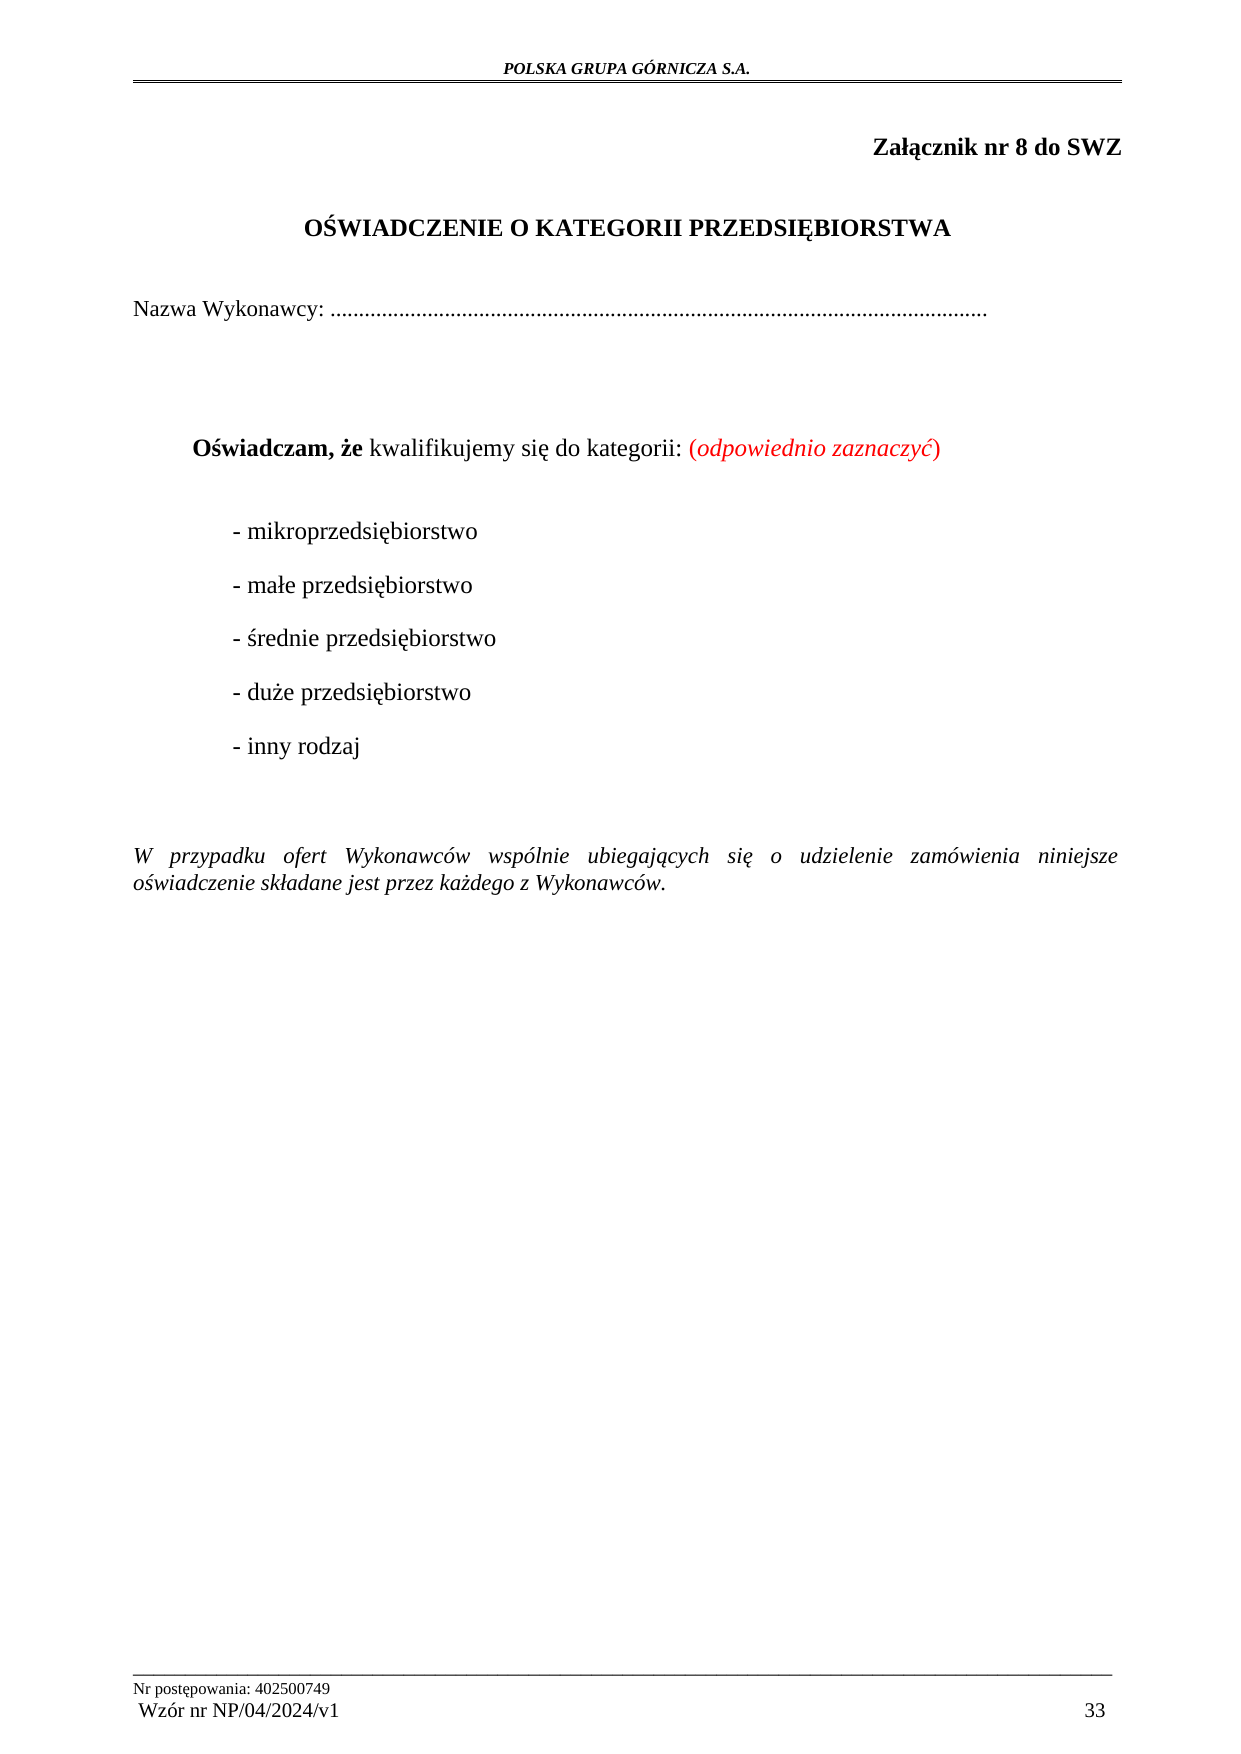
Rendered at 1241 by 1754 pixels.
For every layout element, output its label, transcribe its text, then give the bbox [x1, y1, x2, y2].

text OŚWIADCZENIE O KATEGORII PRZEDSIĘBIORSTWA [133, 213, 1122, 242]
text  - mikroprzedsiębiorstwo [207, 516, 1122, 545]
text W przypadku ofert Wykonawców wspólnie ubiegających się o udzielenie zamówienia niniejsze oświadczenie składane jest przez każdego z Wykonawców. [133, 842, 1122, 895]
text  - małe przedsiębiorstwo [207, 570, 1122, 598]
text  - średnie przedsiębiorstwo [207, 623, 1122, 652]
text  - inny rodzaj [207, 731, 1122, 760]
text Oświadczam, że kwalifikujemy się do kategorii: (odpowiednio zaznaczyć) [192, 433, 1122, 462]
text Nazwa Wykonawcy: ................................................................................................................... [133, 294, 1122, 321]
text Załącznik nr 8 do SWZ [133, 132, 1122, 160]
text  - duże przedsiębiorstwo [207, 677, 1122, 706]
